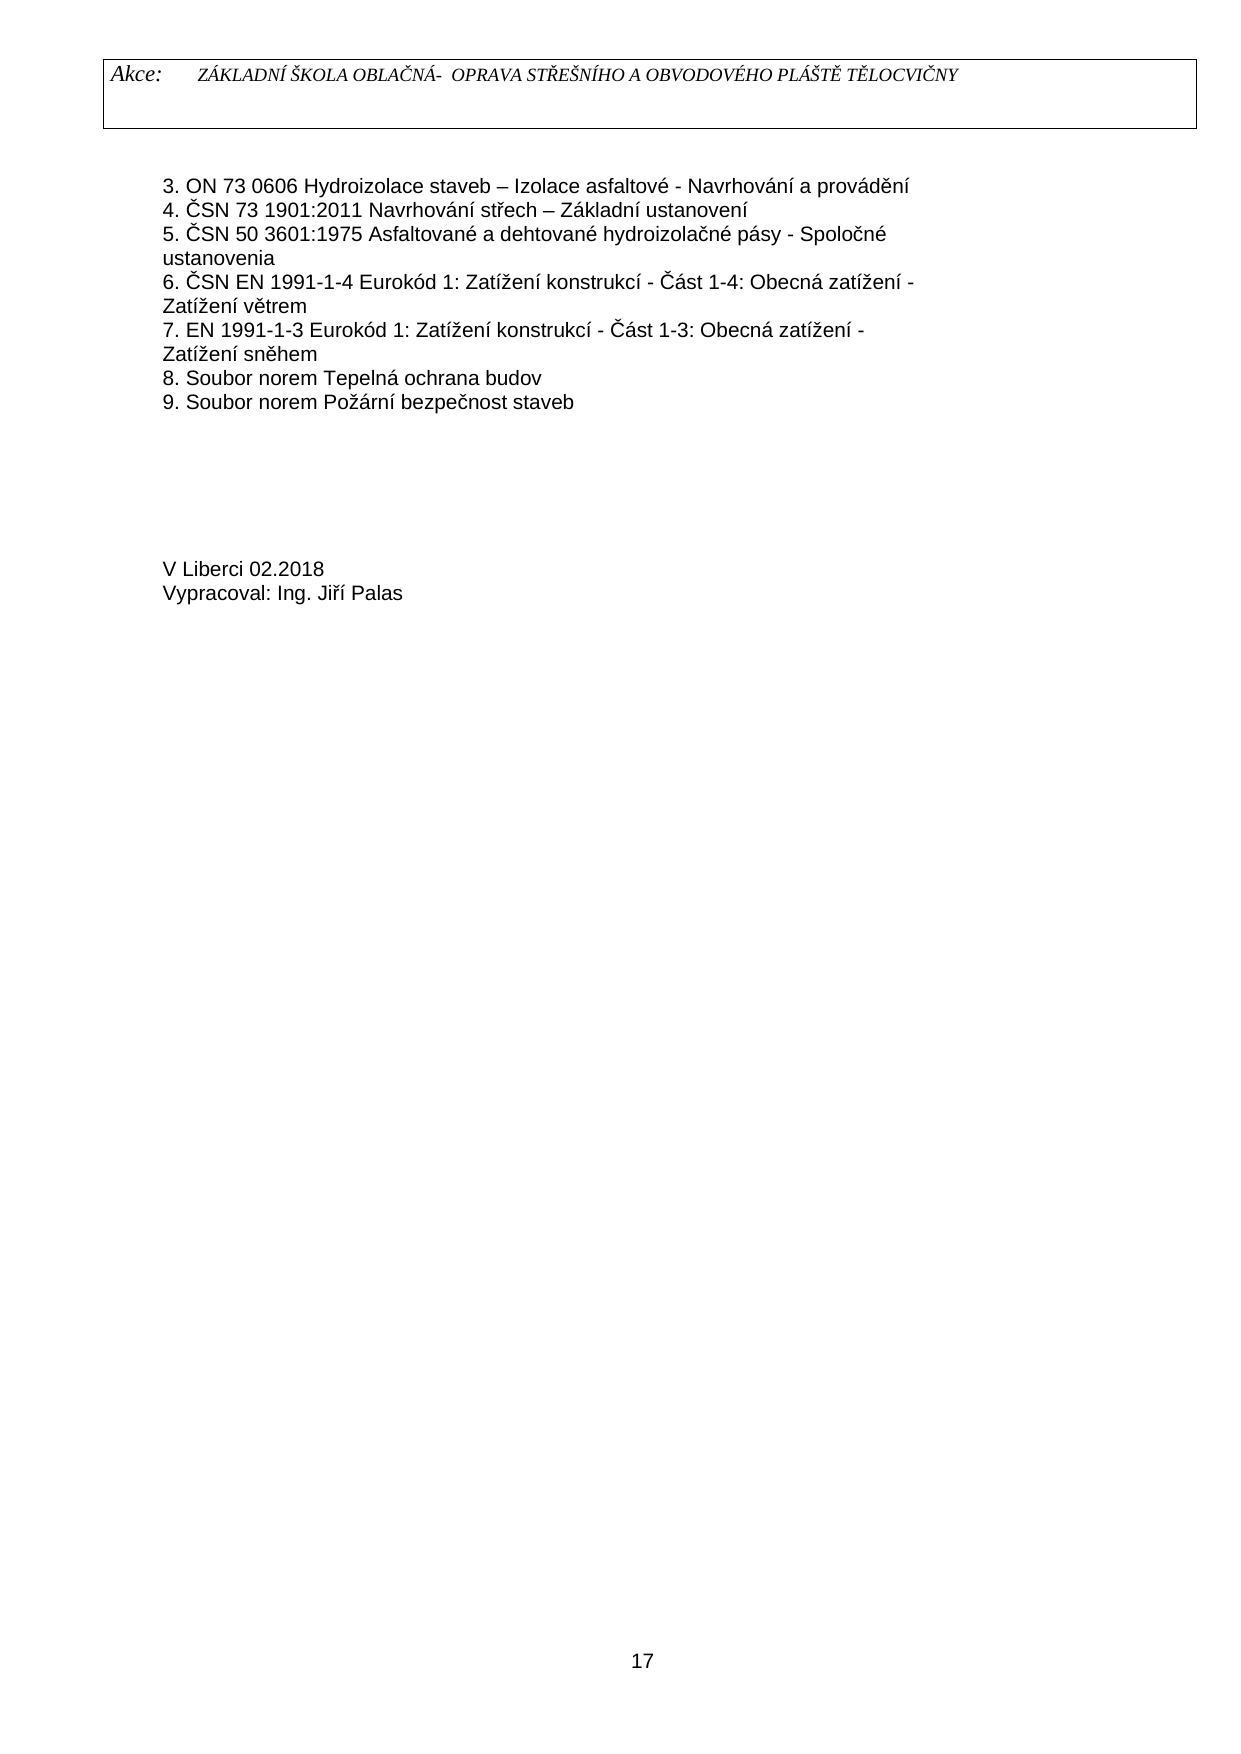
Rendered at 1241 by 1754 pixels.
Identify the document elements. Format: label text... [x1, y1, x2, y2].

text Zatížení větrem [162, 294, 1122, 318]
text ustanovenia [162, 246, 1122, 270]
text 4. ČSN 73 1901:2011 Navrhování střech – Základní ustanovení [162, 198, 1122, 222]
text 8. Soubor norem Tepelná ochrana budov [162, 366, 1122, 389]
text Vypracoval: Ing. Jiří Palas [162, 581, 1122, 605]
text Zatížení sněhem [162, 342, 1122, 366]
text 9. Soubor norem Požární bezpečnost staveb [162, 389, 1122, 413]
text 3. ON 73 0606 Hydroizolace staveb – Izolace asfaltové - Navrhování a provádění [162, 174, 1122, 198]
text V Liberci 02.2018 [162, 557, 1122, 581]
text 6. ČSN EN 1991-1-4 Eurokód 1: Zatížení konstrukcí - Část 1-4: Obecná zatížení - [162, 270, 1122, 294]
text 5. ČSN 50 3601:1975 Asfaltované a dehtované hydroizolačné pásy - Spoločné [162, 222, 1122, 246]
text 7. EN 1991-1-3 Eurokód 1: Zatížení konstrukcí - Část 1-3: Obecná zatížení - [162, 318, 1122, 342]
